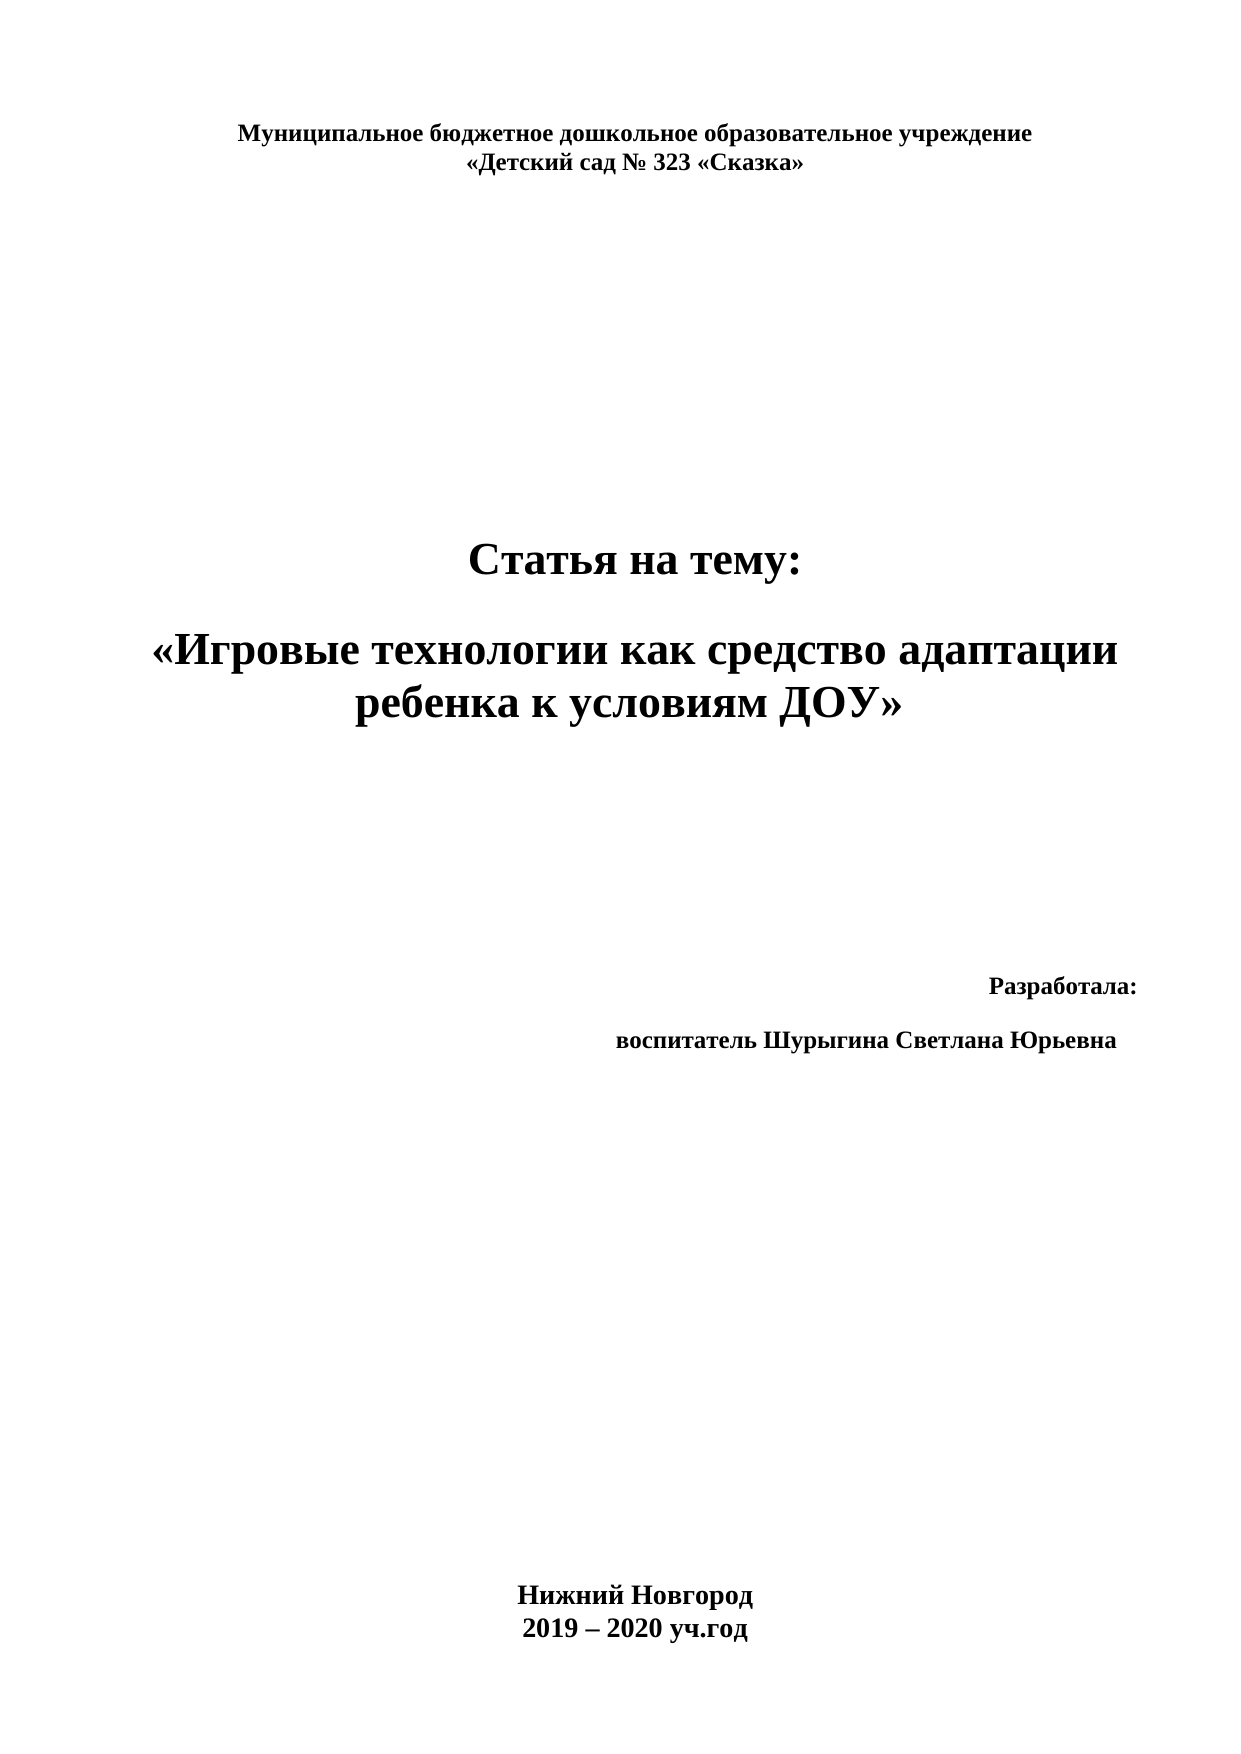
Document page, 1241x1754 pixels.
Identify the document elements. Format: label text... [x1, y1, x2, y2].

text воспитатель Шурыгина Светлана Юрьевна [103, 1025, 1166, 1054]
text Разработала: [103, 971, 1166, 1000]
text Статья на тему: [103, 532, 1166, 584]
text Нижний Новгород [103, 1578, 1166, 1611]
text Муниципальное бюджетное дошкольное образовательное учреждение [103, 118, 1166, 147]
text 2019 – 2020 уч.год [103, 1611, 1166, 1643]
text «Игровые технологии как средство адаптации ребенка к условиям ДОУ» [89, 621, 1181, 727]
text «Детский сад № 323 «Сказка» [103, 147, 1166, 176]
